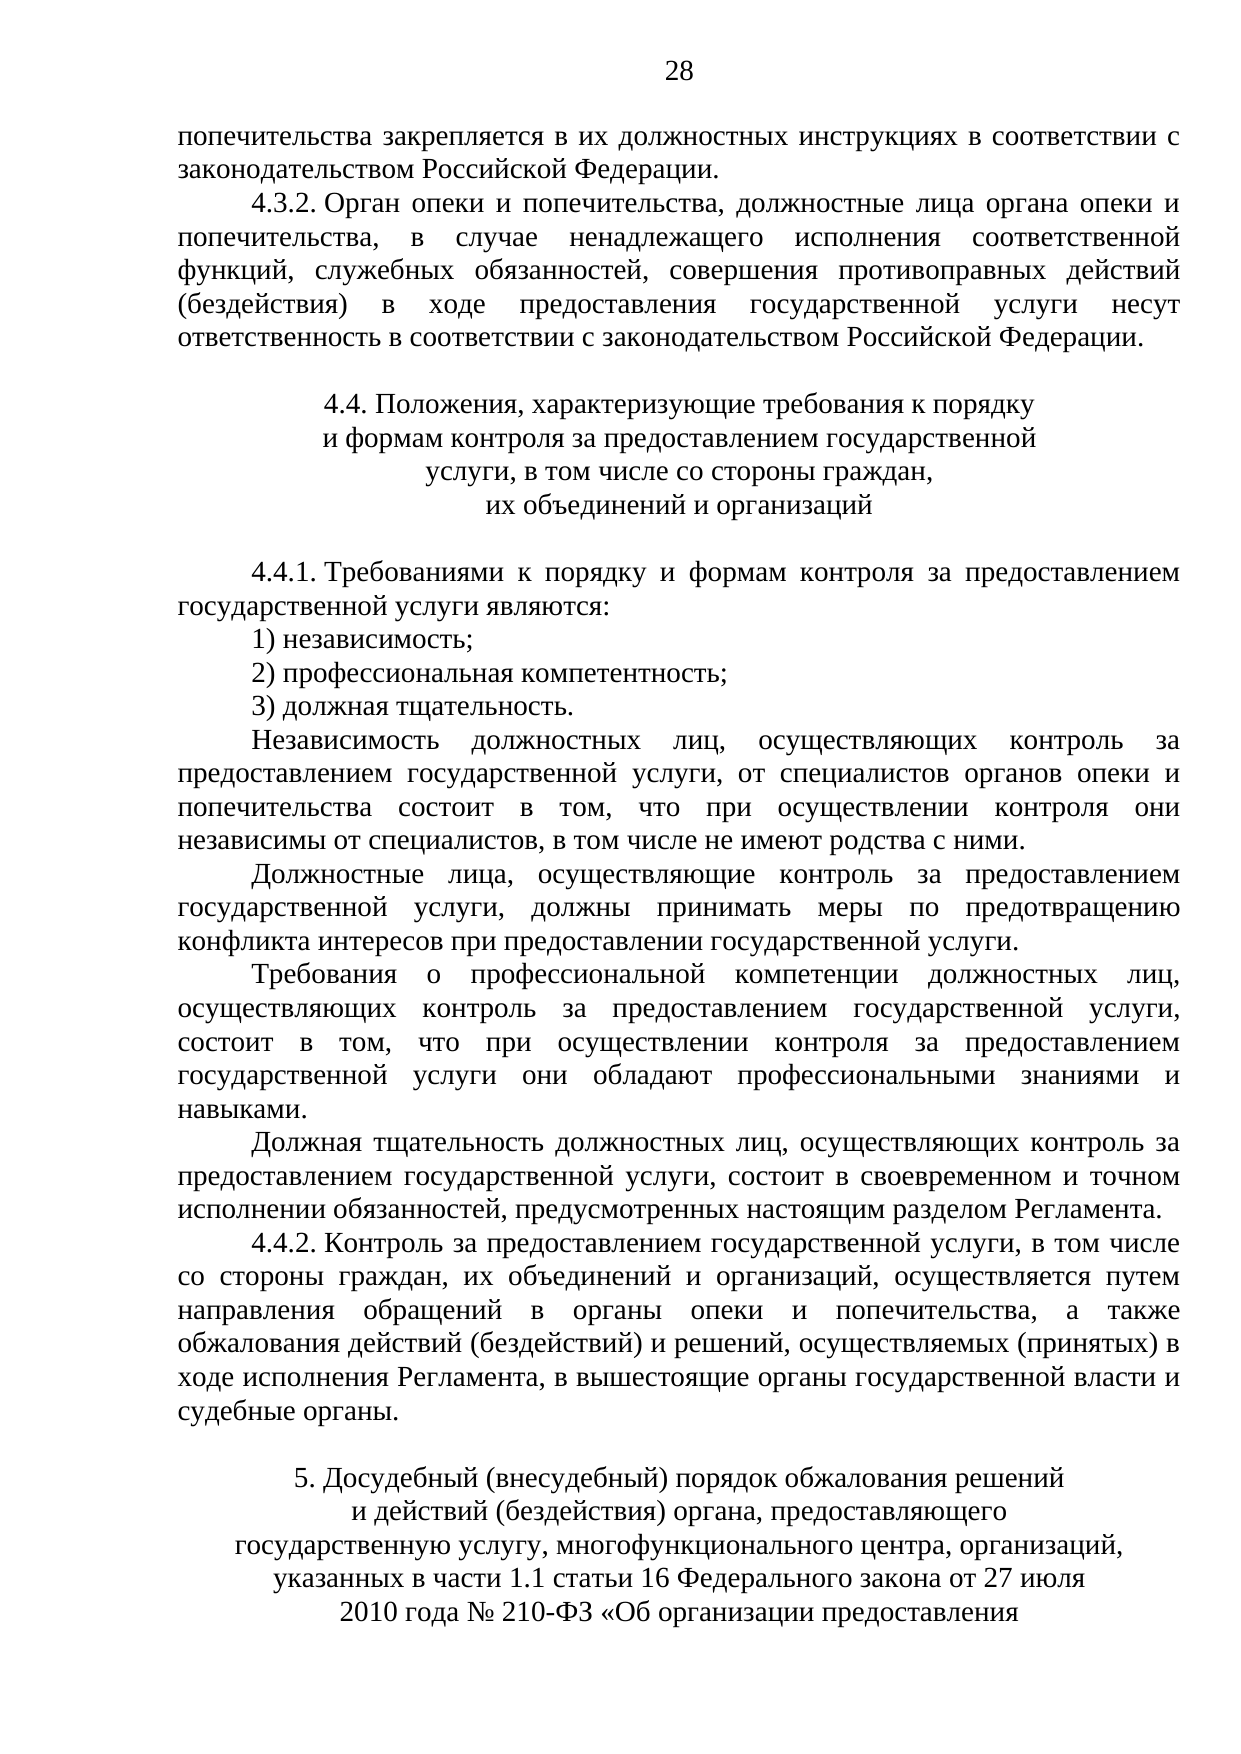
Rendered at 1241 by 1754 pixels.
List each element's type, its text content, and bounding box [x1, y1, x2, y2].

text Независимость должностных лиц, осуществляющих контроль за предоставлением государственной услуги, от специалистов органов опеки и попечительства состоит в том, что при осуществлении контроля они независимы от специалистов, в том числе не имеют родства с ними. [177, 722, 1181, 856]
text и формам контроля за предоставлением государственной [177, 420, 1181, 453]
text Должная тщательность должностных лиц, осуществляющих контроль за предоставлением государственной услуги, состоит в своевременном и точном исполнении обязанностей, предусмотренных настоящим разделом Регламента. [177, 1124, 1181, 1225]
text указанных в части 1.1 статьи 16 Федерального закона от 27 июля [177, 1560, 1181, 1594]
text 4.4.2. Контроль за предоставлением государственной услуги, в том числе со стороны граждан, их объединений и организаций, осуществляется путем направления обращений в органы опеки и попечительства, а также обжалования действий (бездействий) и решений, осуществляемых (принятых) в ходе исполнения Регламента, в вышестоящие органы государственной власти и судебные органы. [177, 1225, 1181, 1426]
text 4.4. Положения, характеризующие требования к порядку [177, 386, 1181, 420]
text и действий (бездействия) органа, предоставляющего [177, 1493, 1181, 1527]
text Требования о профессиональной компетенции должностных лиц, осуществляющих контроль за предоставлением государственной услуги, состоит в том, что при осуществлении контроля за предоставлением государственной услуги они обладают профессиональными знаниями и навыками. [177, 957, 1181, 1124]
text услуги, в том числе со стороны граждан, [177, 453, 1181, 487]
text 2010 года № 210-ФЗ «Об организации предоставления [177, 1594, 1181, 1627]
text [177, 118, 1181, 185]
text 3) должная тщательность. [177, 688, 1181, 722]
text 1) независимость; [177, 621, 1181, 655]
text государственную услугу, многофункционального центра, организаций, [177, 1527, 1181, 1560]
text Должностные лица, осуществляющие контроль за предоставлением государственной услуги, должны принимать меры по предотвращению конфликта интересов при предоставлении государственной услуги. [177, 856, 1181, 957]
text 5. Досудебный (внесудебный) порядок обжалования решений [177, 1460, 1181, 1493]
text 4.3.2. Орган опеки и попечительства, должностные лица органа опеки и попечительства, в случае ненадлежащего исполнения соответственной функций, служебных обязанностей, совершения противоправных действий (бездействия) в ходе предоставления государственной услуги несут ответственность в соответствии с законодательством Российской Федерации. [177, 185, 1181, 353]
text их объединений и организаций [177, 487, 1181, 521]
text 4.4.1. Требованиями к порядку и формам контроля за предоставлением государственной услуги являются: [177, 554, 1181, 621]
text 2) профессиональная компетентность; [177, 655, 1181, 688]
